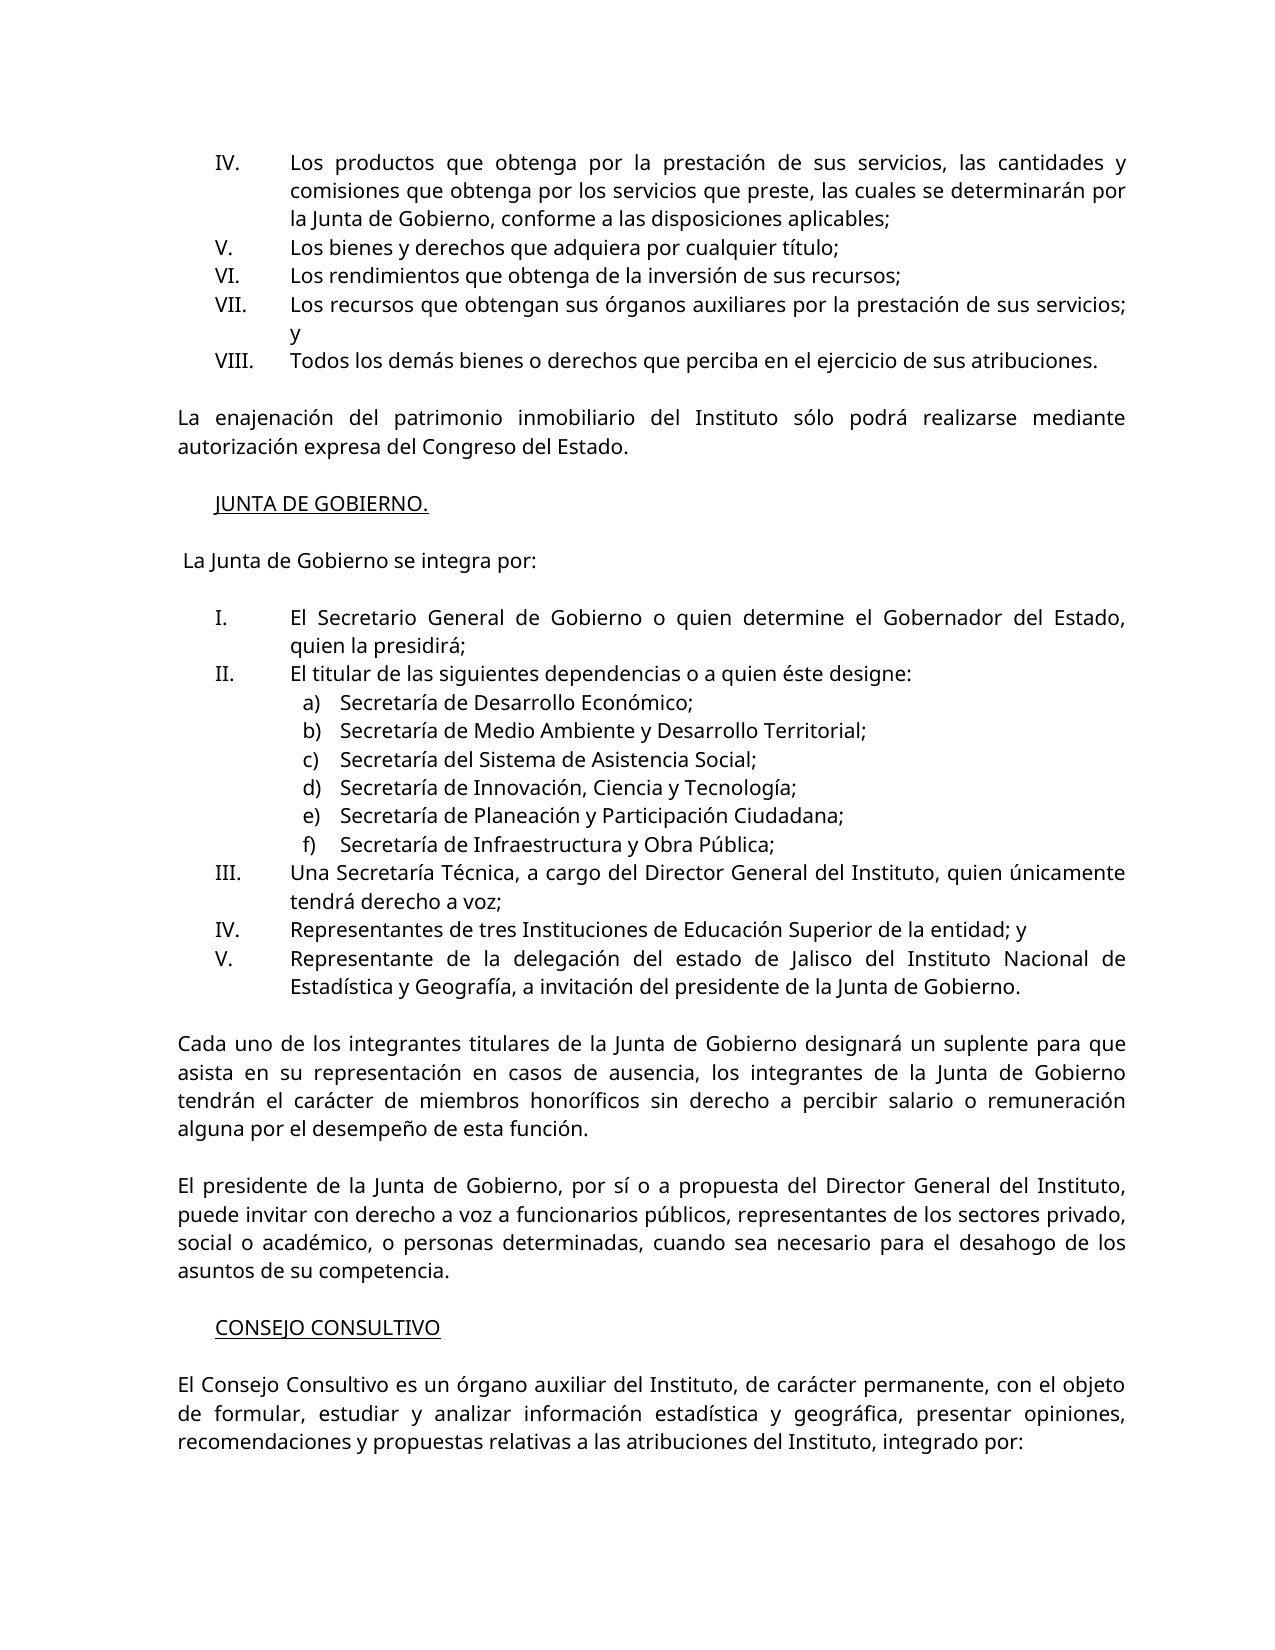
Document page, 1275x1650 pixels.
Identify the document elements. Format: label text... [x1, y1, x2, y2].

list Representantes de tres Instituciones de Educación Superior de la entidad; y [215, 915, 1127, 944]
list Secretaría de Innovación, Ciencia y Tecnología; [302, 773, 1127, 802]
text La enajenación del patrimonio inmobiliario del Instituto sólo podrá realizarse mediante autorización expresa del Congreso del Estado. [177, 403, 1127, 460]
list El titular de las siguientes dependencias o a quien éste designe: [215, 659, 1127, 688]
list Los productos que obtenga por la prestación de sus servicios, las cantidades y comisiones que obtenga por los servicios que preste, las cuales se determinarán por la Junta de Gobierno, conforme a las disposiciones aplicables; [215, 148, 1127, 233]
list Representante de la delegación del estado de Jalisco del Instituto Nacional de Estadística y Geografía, a invitación del presidente de la Junta de Gobierno. [215, 944, 1127, 1001]
list Secretaría del Sistema de Asistencia Social; [302, 745, 1127, 773]
list Los rendimientos que obtenga de la inversión de sus recursos; [215, 261, 1127, 290]
text La Junta de Gobierno se integra por: [177, 546, 1127, 574]
text El presidente de la Junta de Gobierno, por sí o a propuesta del Director General del Instituto, puede invitar con derecho a voz a funcionarios públicos, representantes de los sectores privado, social o académico, o personas determinadas, cuando sea necesario para el desahogo de los asuntos de su competencia. [177, 1171, 1127, 1285]
list Secretaría de Medio Ambiente y Desarrollo Territorial; [302, 716, 1127, 745]
text JUNTA DE GOBIERNO. [215, 489, 1127, 517]
list Los bienes y derechos que adquiera por cualquier título; [215, 233, 1127, 261]
list Una Secretaría Técnica, a cargo del Director General del Instituto, quien únicamente tendrá derecho a voz; [215, 858, 1127, 915]
list Secretaría de Desarrollo Económico; [302, 688, 1127, 716]
list Secretaría de Planeación y Participación Ciudadana; [302, 802, 1127, 830]
text CONSEJO CONSULTIVO [215, 1313, 1127, 1342]
text Cada uno de los integrantes titulares de la Junta de Gobierno designará un suplente para que asista en su representación en casos de ausencia, los integrantes de la Junta de Gobierno tendrán el carácter de miembros honoríficos sin derecho a percibir salario o remuneración alguna por el desempeño de esta función. [177, 1029, 1127, 1143]
text El Consejo Consultivo es un órgano auxiliar del Instituto, de carácter permanente, con el objeto de formular, estudiar y analizar información estadística y geográfica, presentar opiniones, recomendaciones y propuestas relativas a las atribuciones del Instituto, integrado por: [177, 1370, 1127, 1456]
list Los recursos que obtengan sus órganos auxiliares por la prestación de sus servicios; y [215, 290, 1127, 347]
list El Secretario General de Gobierno o quien determine el Gobernador del Estado, quien la presidirá; [215, 603, 1127, 659]
list Secretaría de Infraestructura y Obra Pública; [302, 830, 1127, 858]
list Todos los demás bienes o derechos que perciba en el ejercicio de sus atribuciones. [215, 347, 1127, 375]
